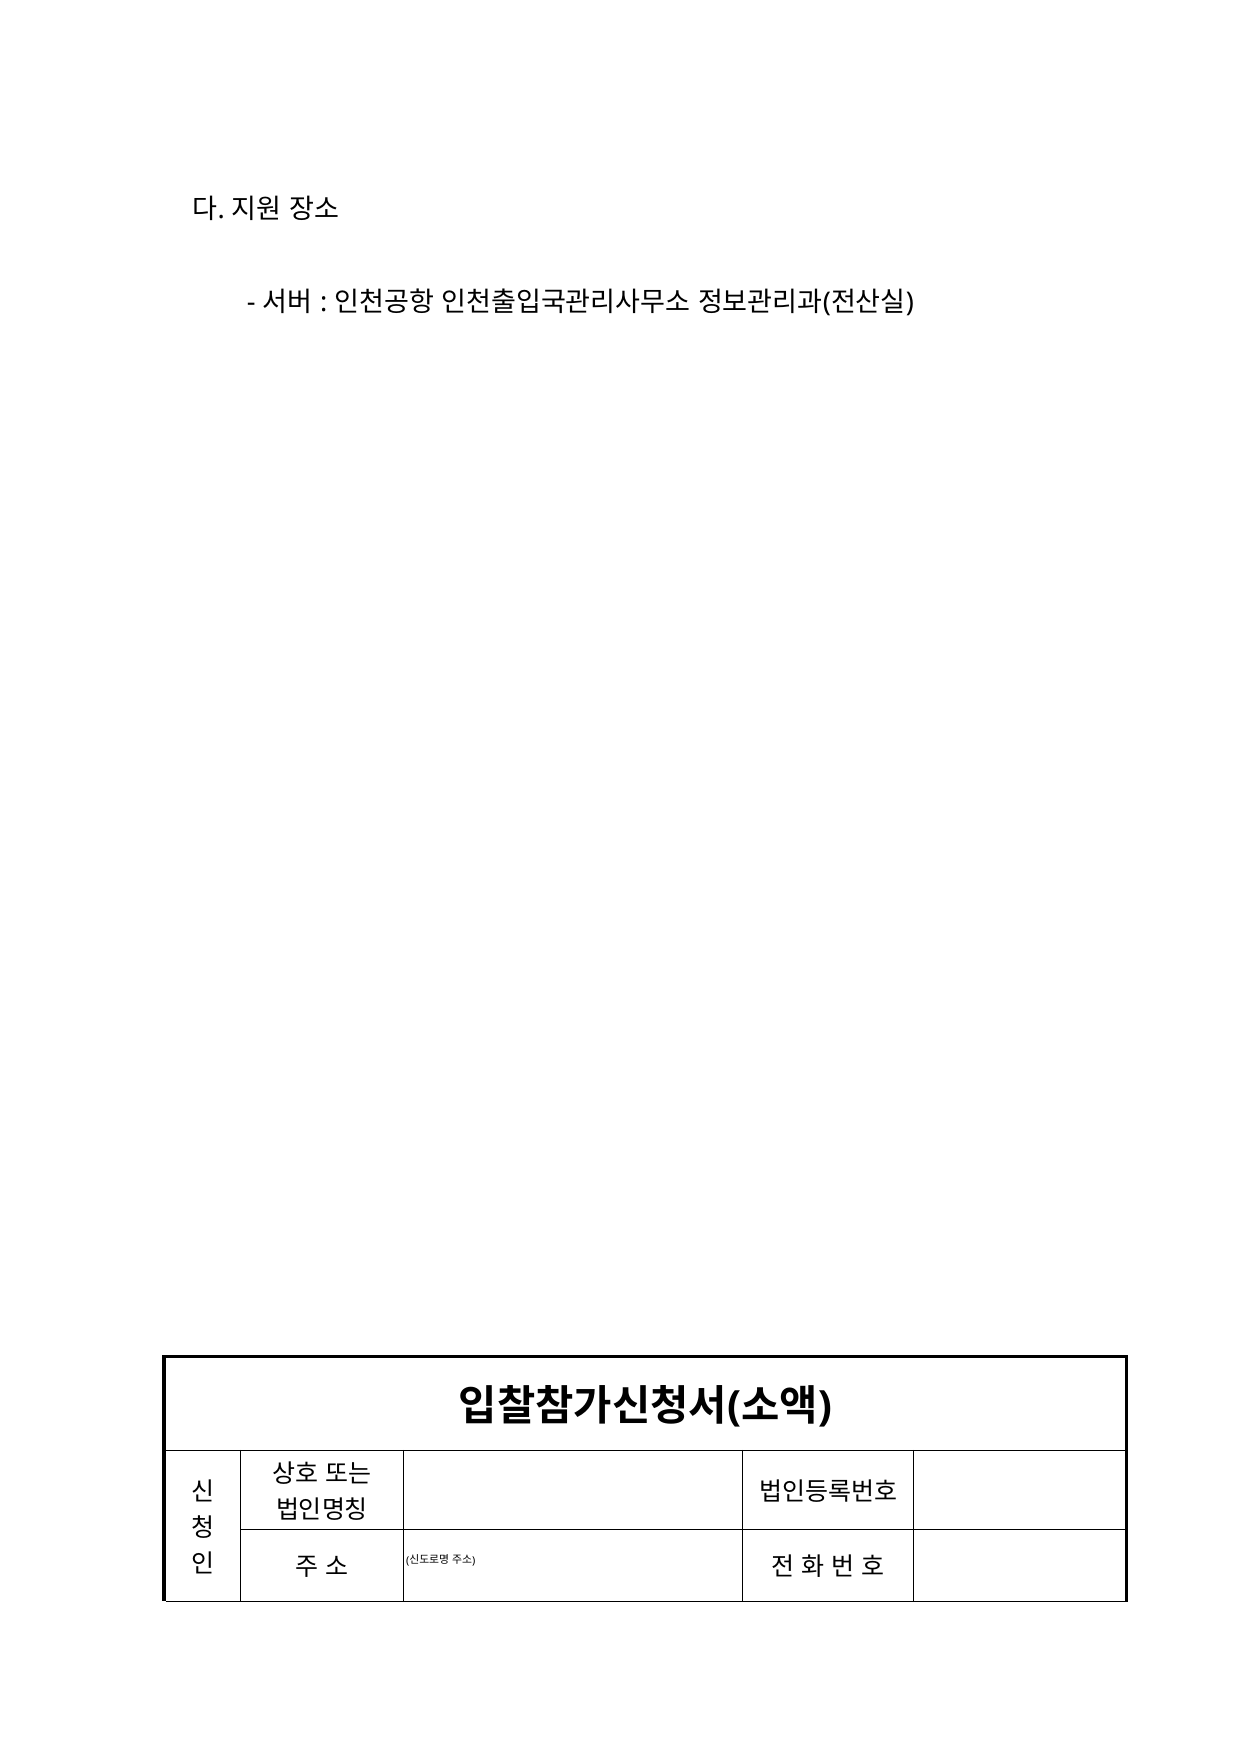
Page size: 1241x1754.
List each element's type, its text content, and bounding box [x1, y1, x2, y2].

text - 서버 : 인천공항 인천출입국관리사무소 정보관리과(전산실) [165, 262, 1128, 337]
table_cell 전 화 번 호 [743, 1530, 913, 1601]
table_cell 신 청 인 [166, 1451, 240, 1601]
table_cell 법인등록번호 [743, 1451, 913, 1529]
table_cell [914, 1451, 1125, 1529]
table_cell [404, 1451, 742, 1529]
table_header 입찰참가신청서(소액) [166, 1358, 1125, 1450]
table_cell 상호 또는 법인명칭 [241, 1451, 403, 1529]
text 다. 지원 장소 [165, 169, 1128, 244]
table_cell [914, 1530, 1125, 1601]
table_cell 주 소 [241, 1530, 403, 1601]
table_cell (신도로명 주소) [404, 1530, 742, 1601]
